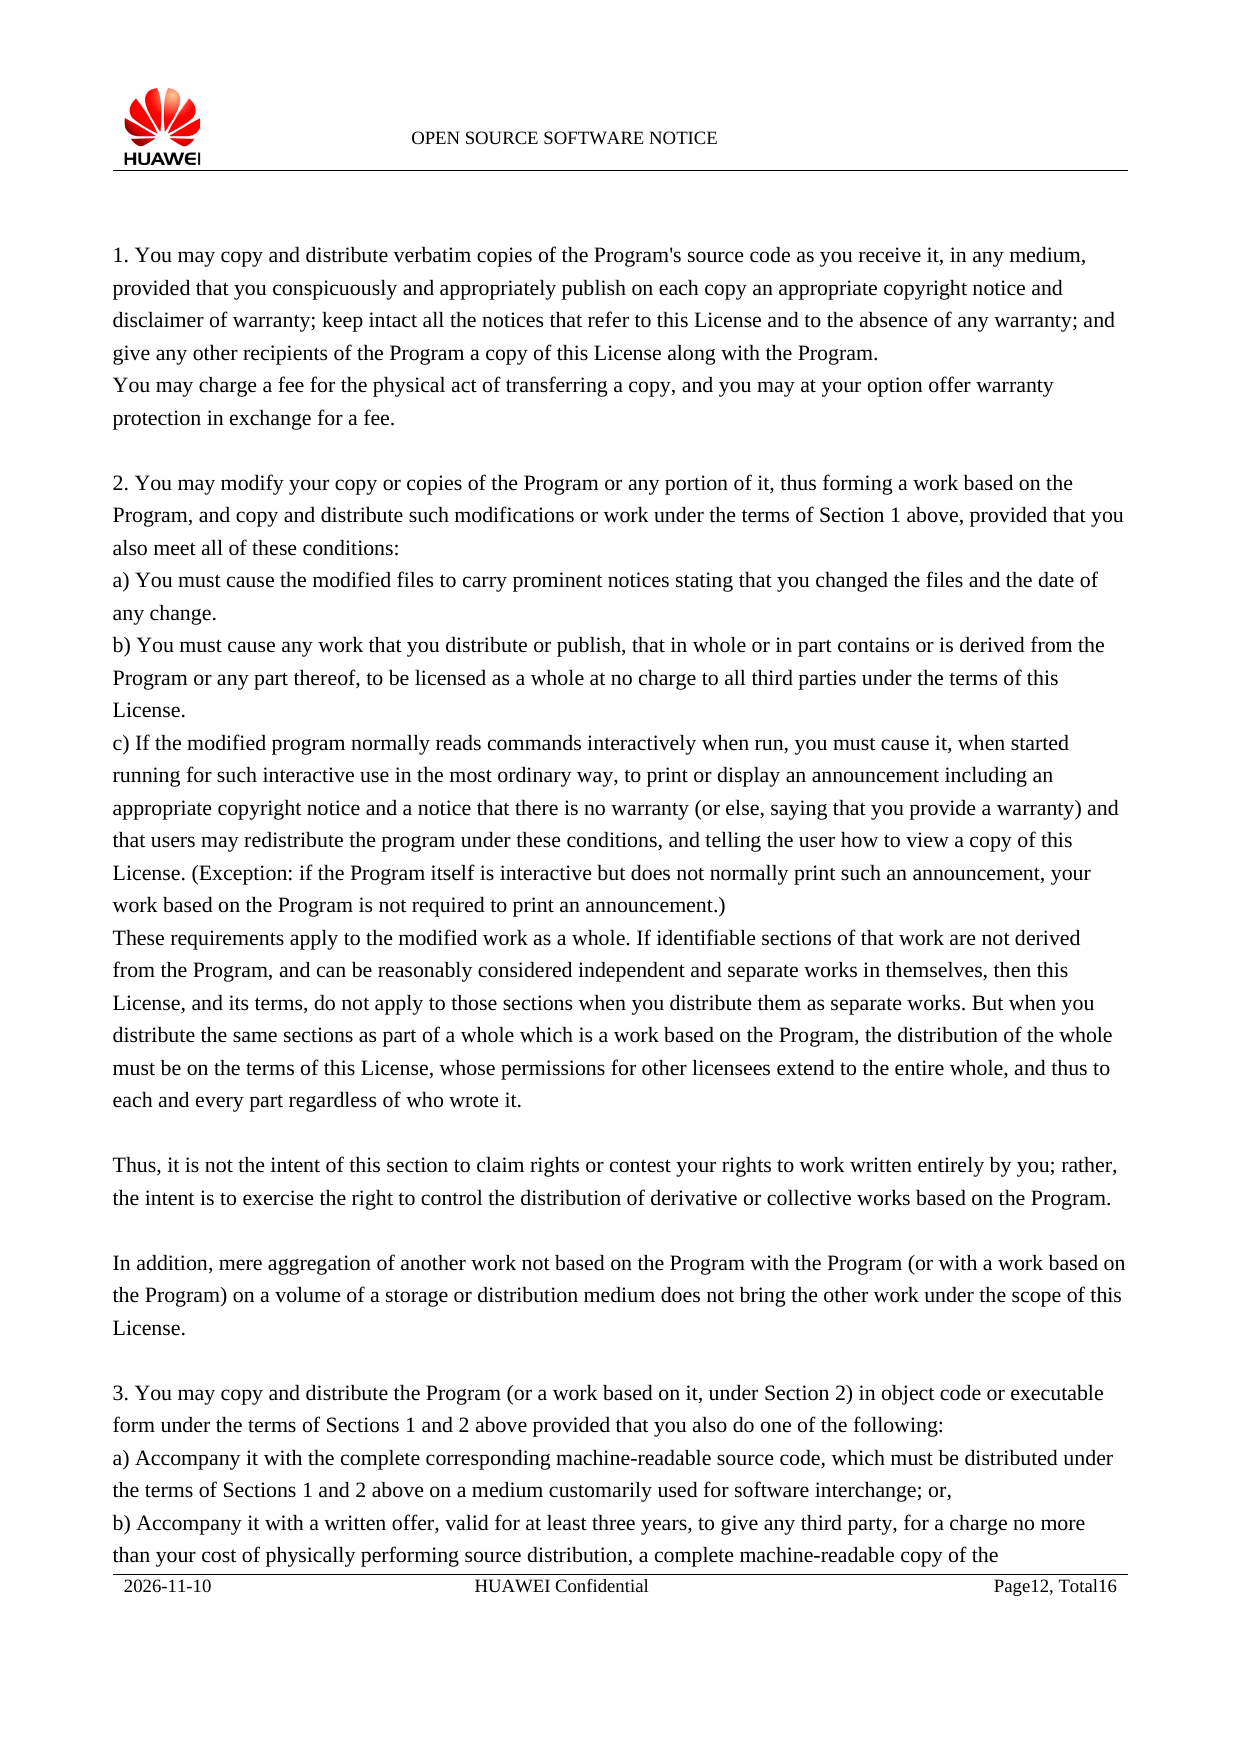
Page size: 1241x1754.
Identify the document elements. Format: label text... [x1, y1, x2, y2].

picture [124, 88, 201, 165]
